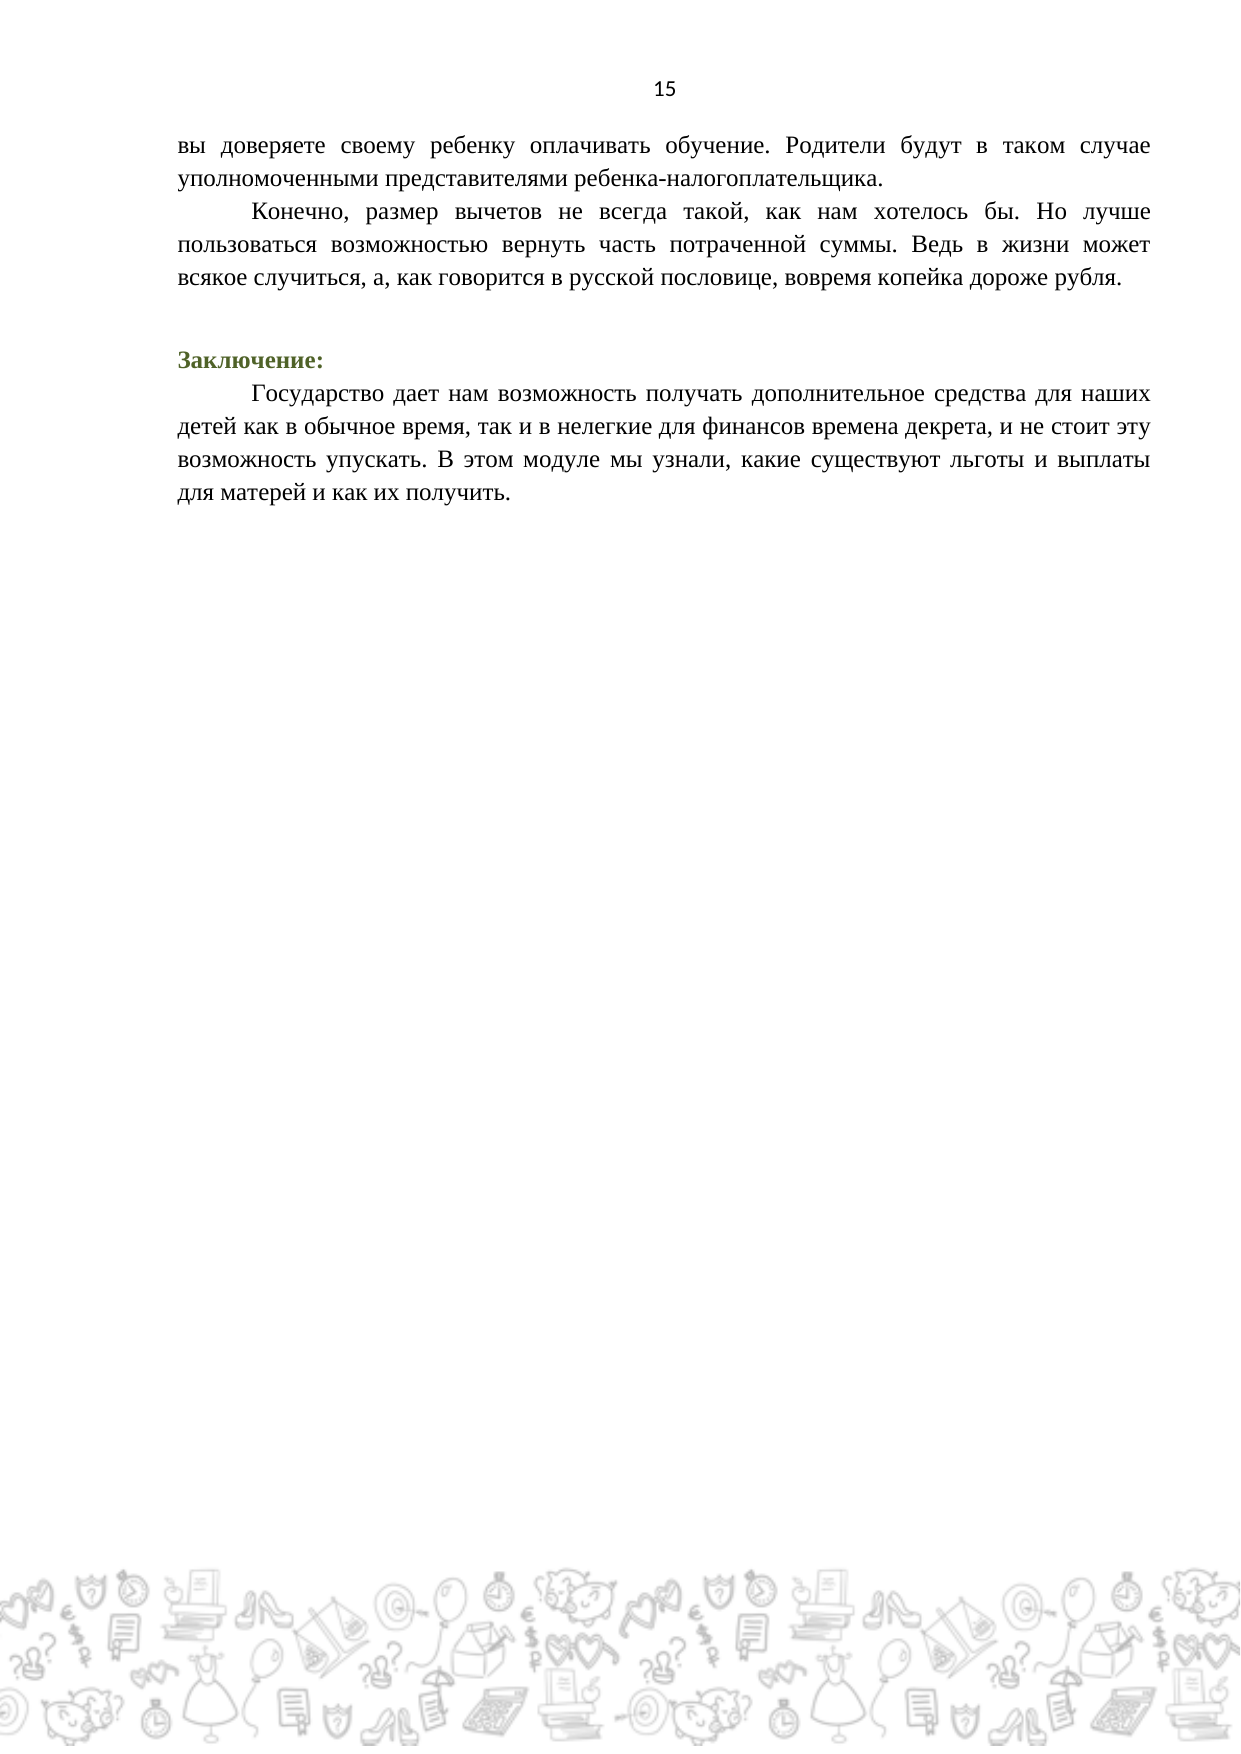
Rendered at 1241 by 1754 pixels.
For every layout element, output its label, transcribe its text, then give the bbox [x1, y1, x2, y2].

text Государство дает нам возможность получать дополнительное средства для наших детей как в обычное время, так и в нелегкие для финансов времена декрета, и не стоит эту возможность упускать. В этом модуле мы узнали, какие существуют льготы и выплаты для матерей и как их получить. [177, 378, 1152, 506]
picture [0, 1548, 1241, 1746]
text Заключение: [177, 345, 1152, 374]
text Конечно, размер вычетов не всегда такой, как нам хотелось бы. Но лучше пользоваться возможностью вернуть часть потраченной суммы. Ведь в жизни может всякое случиться, а, как говорится в русской пословице, вовремя копейка дороже рубля. [177, 196, 1152, 291]
